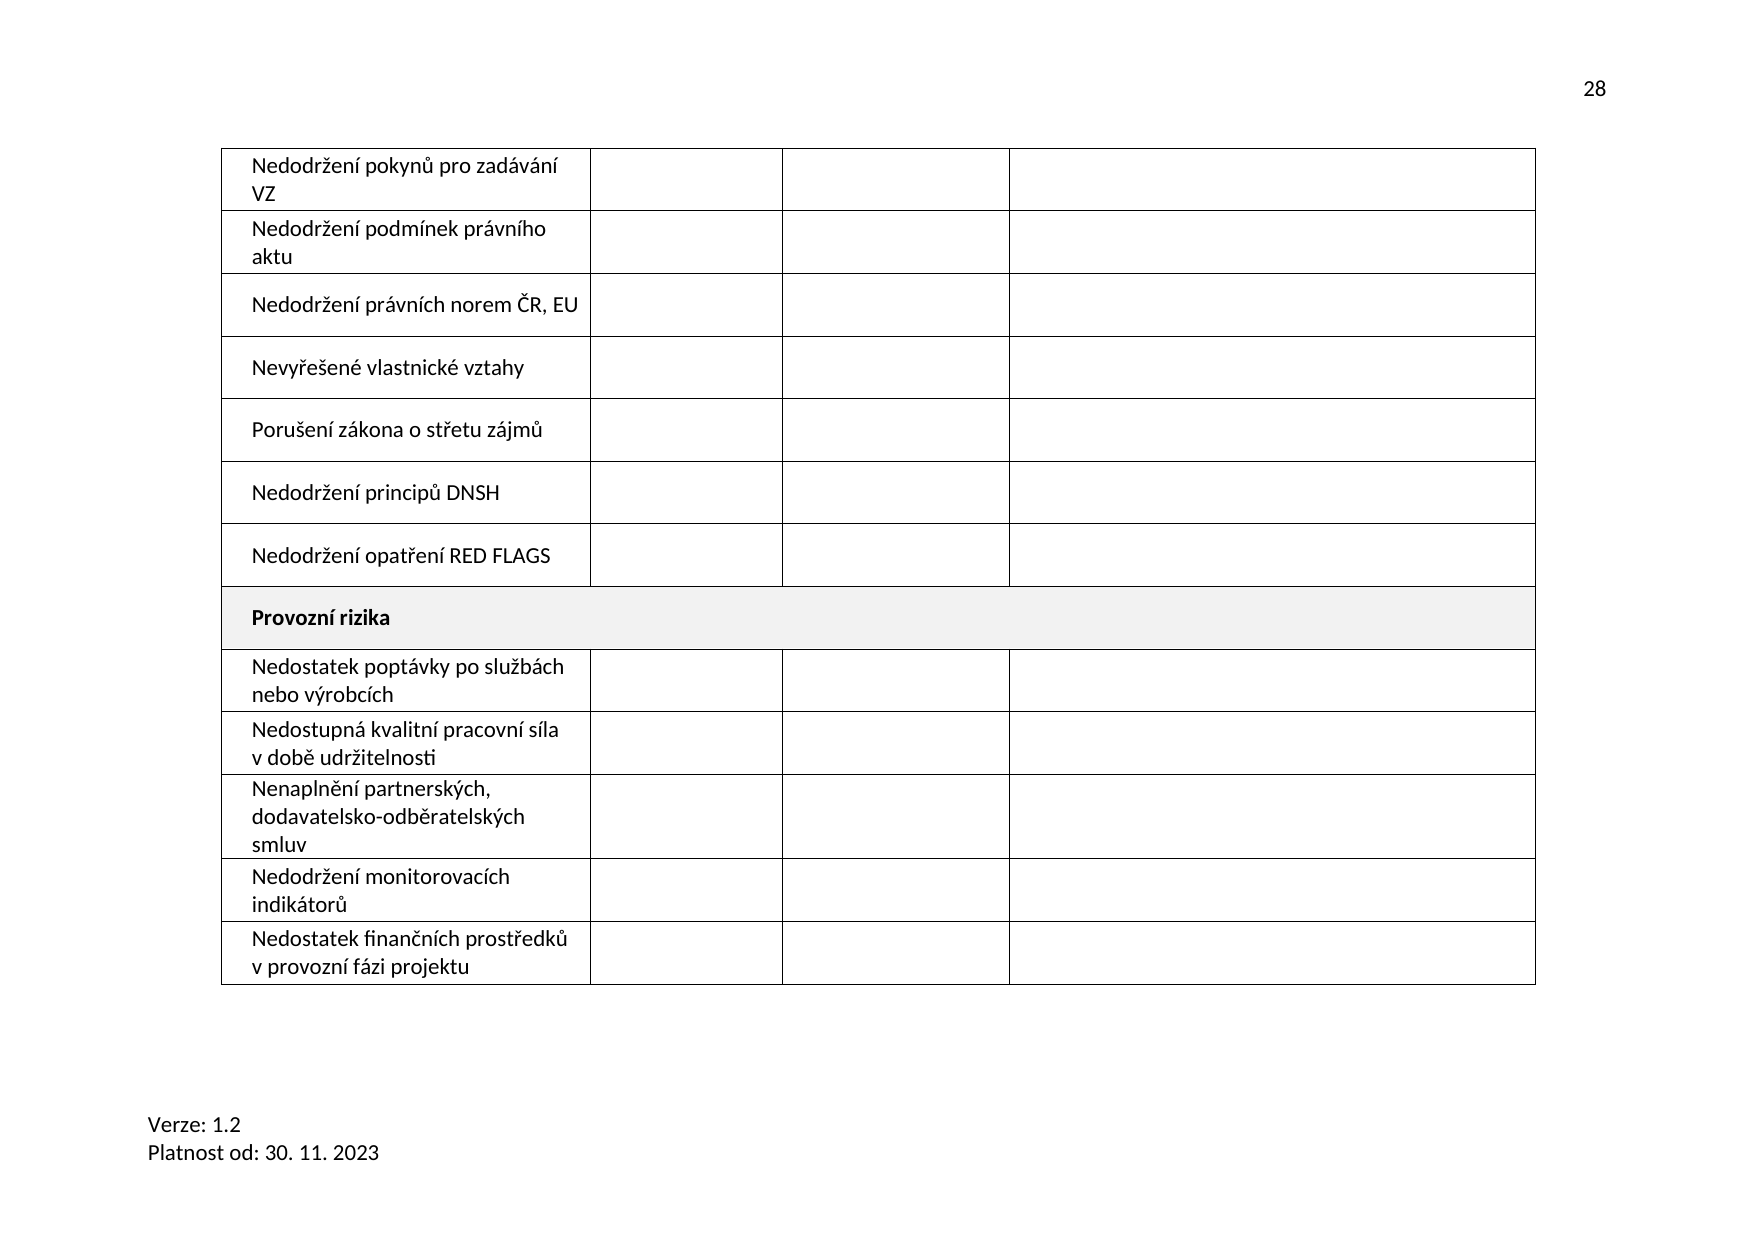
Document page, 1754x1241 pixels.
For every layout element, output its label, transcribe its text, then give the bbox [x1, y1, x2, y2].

table_cell [1010, 775, 1535, 858]
table_cell [591, 524, 782, 586]
table_cell Nedostatek poptávky po službách nebo výrobcích [222, 650, 590, 711]
table_cell [783, 859, 1009, 921]
table_cell [783, 650, 1009, 711]
table_cell Nenaplnění partnerských, dodavatelsko-odběratelských smluv [222, 775, 590, 858]
table_cell [591, 922, 782, 983]
table_cell [783, 922, 1009, 983]
table_cell [591, 859, 782, 921]
table_cell [783, 149, 1009, 210]
table_cell [1010, 211, 1535, 273]
table_cell Nedodržení opatření RED FLAGS [222, 524, 590, 586]
table_cell [591, 211, 782, 273]
table_cell Nedodržení právních norem ČR, EU [222, 274, 590, 336]
table_cell [1010, 524, 1535, 586]
table_cell [783, 524, 1009, 586]
table_cell [591, 650, 782, 711]
table_cell Nedostupná kvalitní pracovní síla v době udržitelnosti [222, 712, 590, 774]
table_cell [1010, 462, 1535, 523]
table_cell [1010, 712, 1535, 774]
table_cell [1010, 274, 1535, 336]
table_cell Nedostatek finančních prostředků v provozní fázi projektu [222, 922, 590, 983]
table_cell [1010, 337, 1535, 398]
table_cell [1010, 650, 1535, 711]
table_cell [783, 337, 1009, 398]
table_cell [783, 462, 1009, 523]
table_cell [783, 712, 1009, 774]
table_cell Nedodržení podmínek právního aktu [222, 211, 590, 273]
table_cell [783, 274, 1009, 336]
table_cell [591, 775, 782, 858]
table_cell [1010, 922, 1535, 983]
table_cell [1010, 399, 1535, 461]
table_cell [1010, 859, 1535, 921]
table_cell Porušení zákona o střetu zájmů [222, 399, 590, 461]
table_cell [591, 399, 782, 461]
table_cell Nedodržení monitorovacích indikátorů [222, 859, 590, 921]
table_cell [591, 274, 782, 336]
table_cell Provozní rizika [222, 587, 1535, 648]
table_cell [1010, 149, 1535, 210]
table_cell [783, 211, 1009, 273]
table_cell [783, 775, 1009, 858]
table_cell [783, 399, 1009, 461]
table_cell Nedodržení pokynů pro zadávání VZ [222, 149, 590, 210]
table_cell [591, 462, 782, 523]
table_cell Nevyřešené vlastnické vztahy [222, 337, 590, 398]
table_cell Nedodržení principů DNSH [222, 462, 590, 523]
table_cell [591, 149, 782, 210]
table_cell [591, 712, 782, 774]
table_cell [591, 337, 782, 398]
